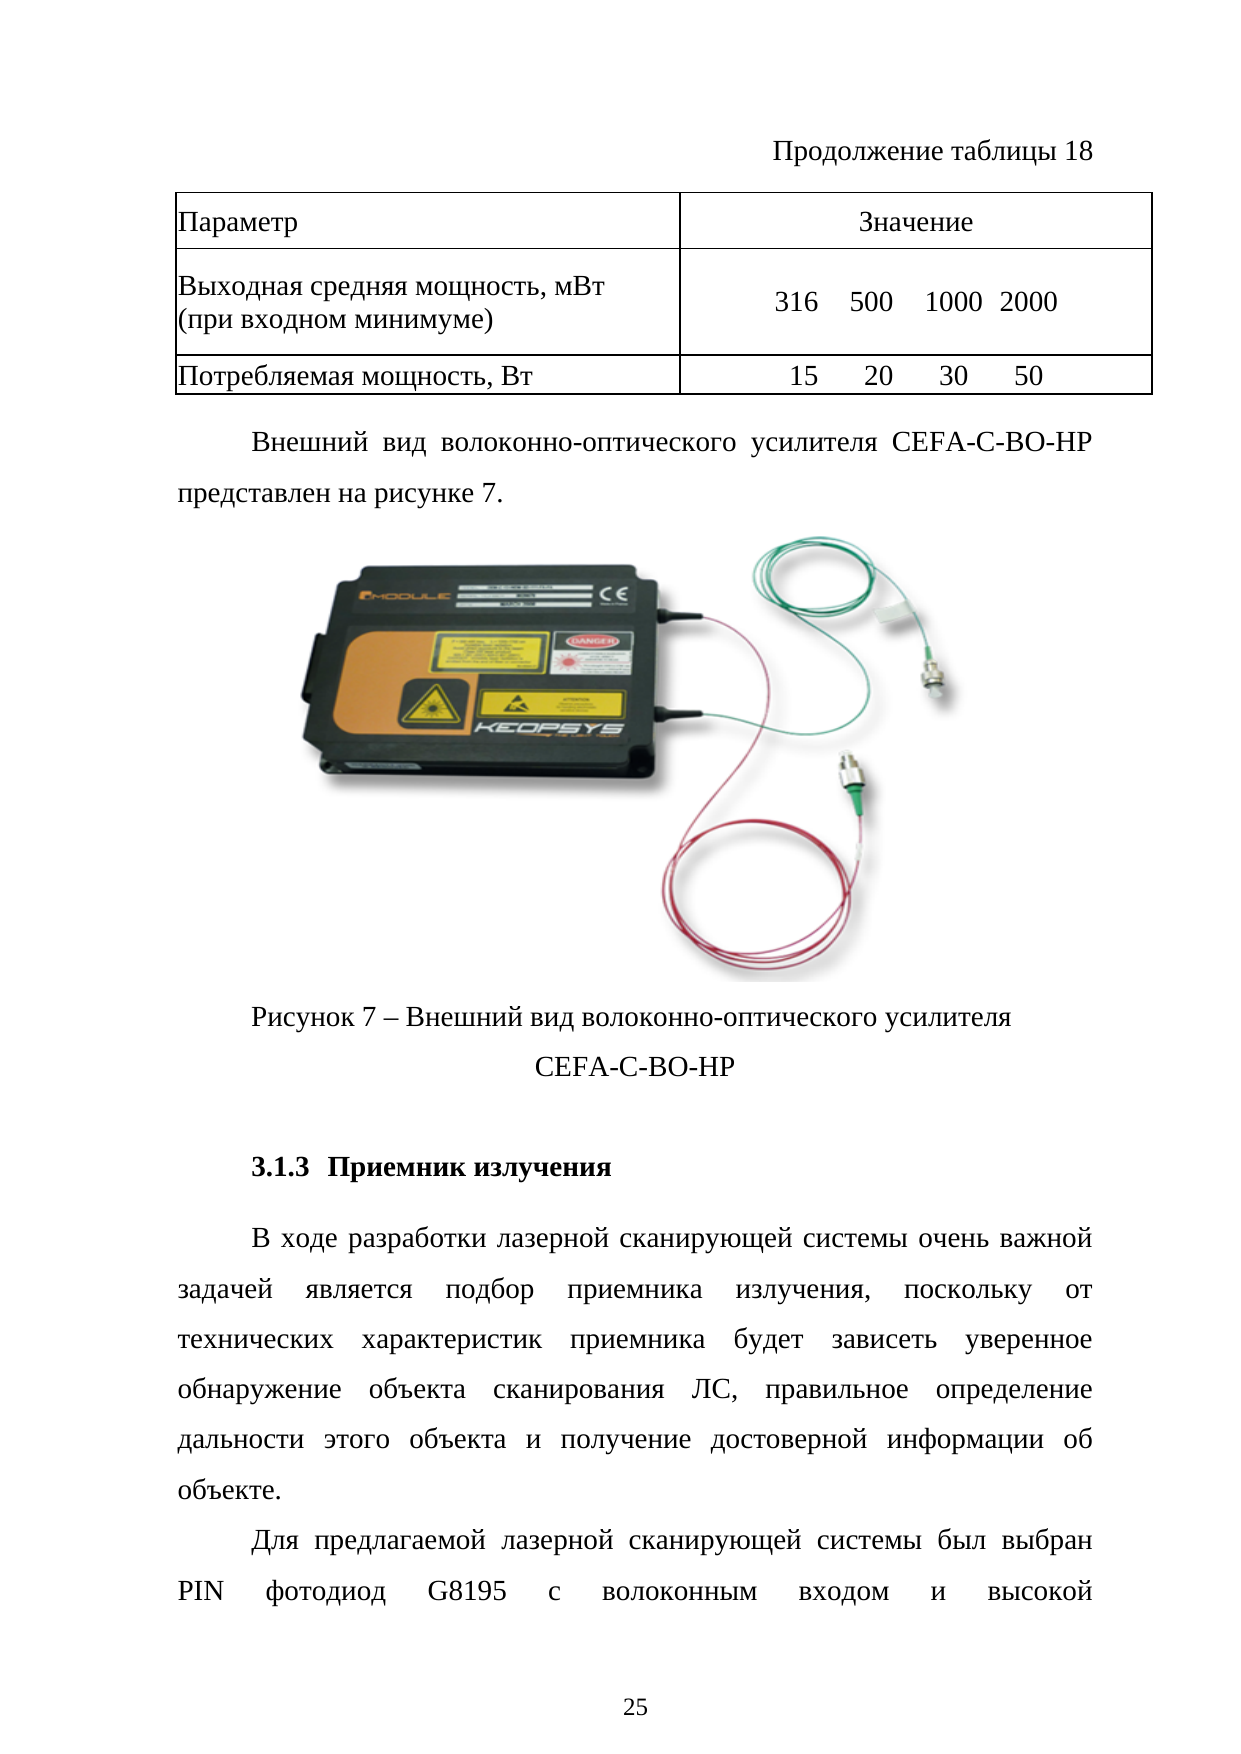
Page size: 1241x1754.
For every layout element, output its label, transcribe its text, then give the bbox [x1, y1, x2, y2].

table_cell Выходная средняя мощность, мВт (при входном минимуме) [177, 249, 679, 354]
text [177, 1522, 1093, 1606]
table_cell Рисунок 7 – Внешний вид волоконно-оптического усилителя CEFA-C-BO-HP [166, 999, 1104, 1120]
table_header Параметр [177, 193, 679, 248]
table_cell Потребляемая мощность, Вт [177, 356, 679, 393]
picture [255, 525, 1015, 982]
table_cell 316 500 1000 2000 [681, 249, 1151, 354]
text 3.1.3 Приемник излучения [177, 1149, 1093, 1183]
text Продолжение таблицы 18 [177, 133, 1093, 166]
text В ходе разработки лазерной сканирующей системы очень важной задачей является подбор приемника излучения, поскольку от технических характеристик приемника будет зависеть уверенное обнаружение объекта сканирования ЛС, правильное определение дальности этого объекта и получение достоверной информации об объекте. [177, 1220, 1093, 1506]
table_header Значение [681, 193, 1151, 248]
text Внешний вид волоконно-оптического усилителя CEFA-C-BO-HP представлен на рисунке 7. [177, 424, 1093, 508]
table_header [166, 525, 1104, 999]
table_cell 15 20 30 50 [681, 356, 1151, 393]
